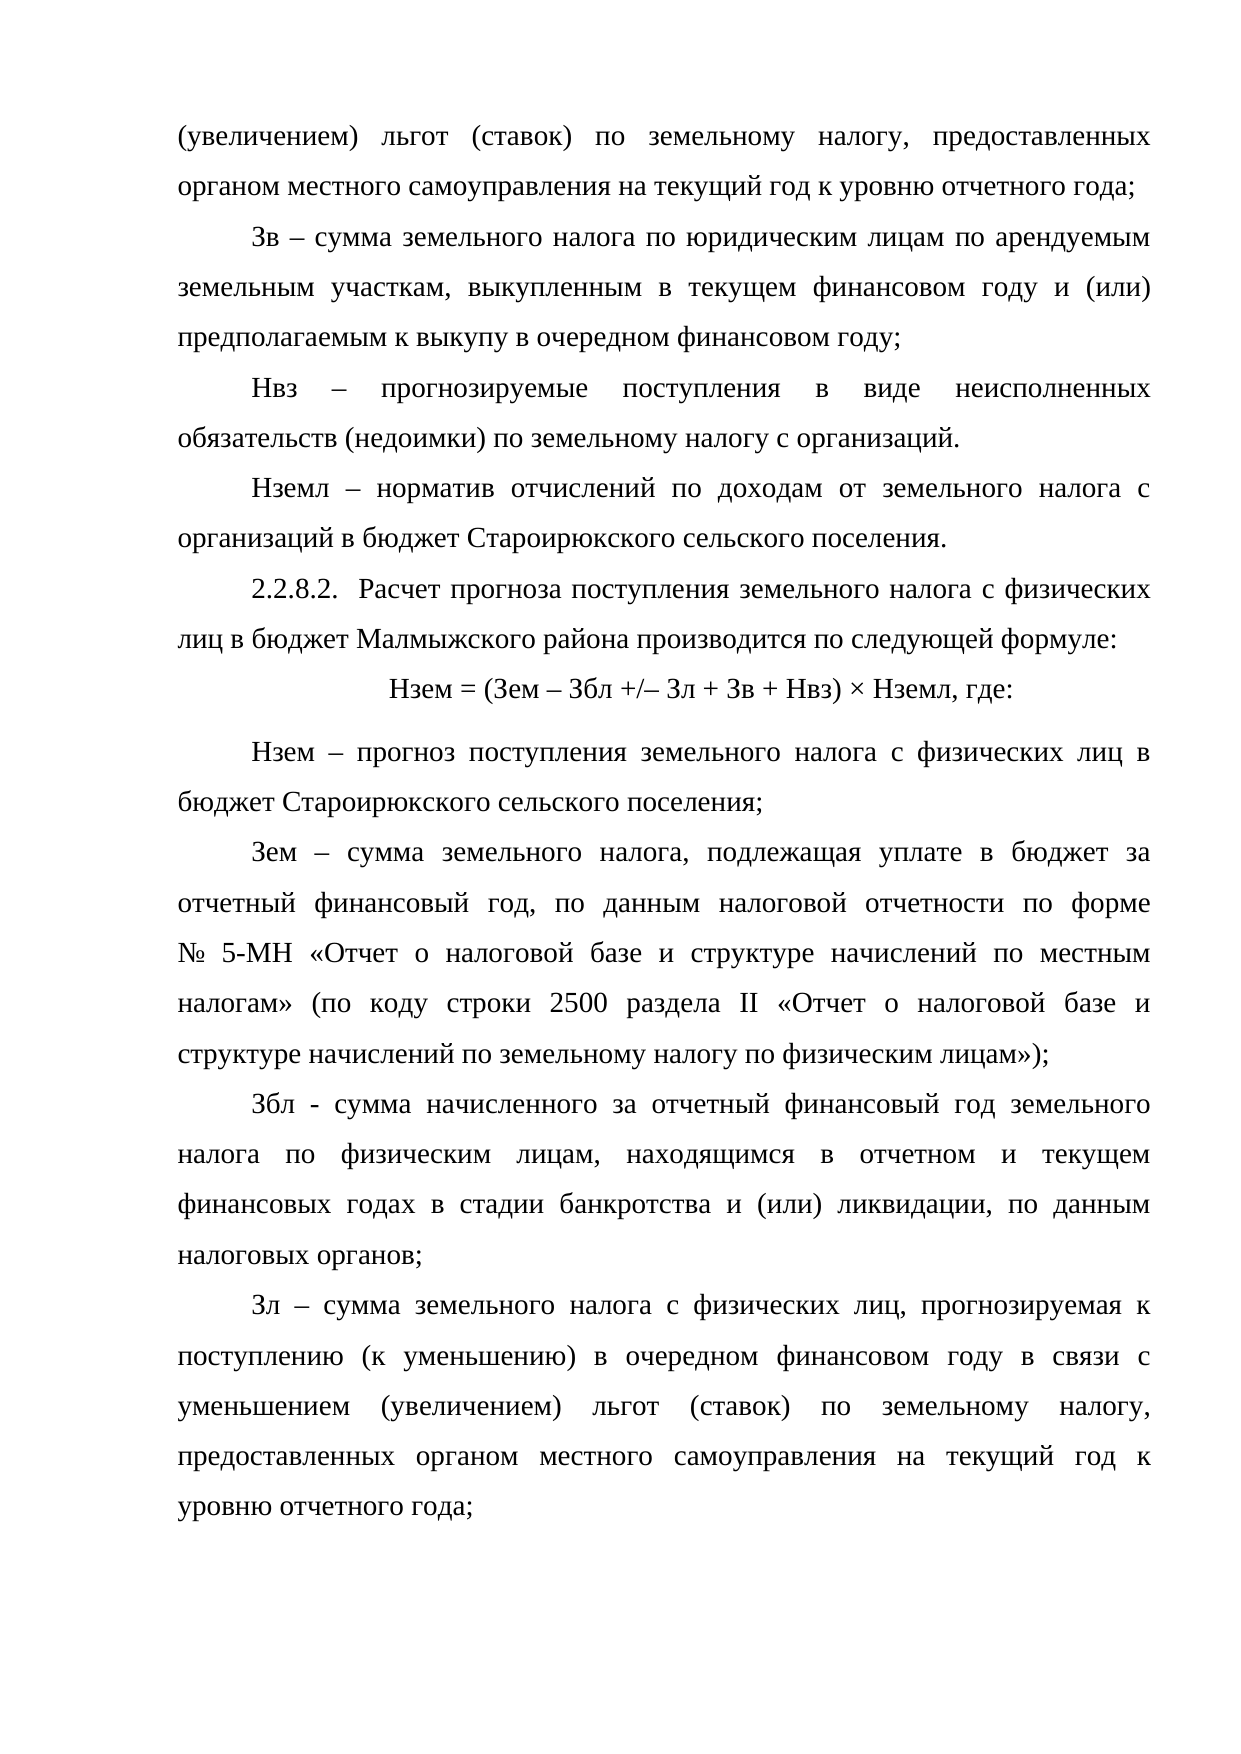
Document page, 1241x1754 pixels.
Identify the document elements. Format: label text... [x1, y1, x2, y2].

text Зл – сумма земельного налога с физических лиц, прогнозируемая к поступлению (к уменьшению) в очередном финансовом году в связи с уменьшением (увеличением) льгот (ставок) по земельному налогу, предоставленных органом местного самоуправления на текущий год к уровню отчетного года; [177, 1287, 1152, 1522]
text Збл - сумма начисленного за отчетный финансовый год земельного налога по физическим лицам, находящимся в отчетном и текущем финансовых годах в стадии банкротства и (или) ликвидации, по данным налоговых органов; [177, 1086, 1152, 1271]
text Нземл – норматив отчислений по доходам от земельного налога с организаций в бюджет Староирюкского сельского поселения. [177, 470, 1152, 554]
text Зв – сумма земельного налога по юридическим лицам по арендуемым земельным участкам, выкупленным в текущем финансовом году и (или) предполагаемым к выкупу в очередном финансовом году; [177, 219, 1152, 353]
text 2.2.8.2. Расчет прогноза поступления земельного налога с физических лиц в бюджет Малмыжского района производится по следующей формуле: [177, 571, 1152, 655]
text Зем – сумма земельного налога, подлежащая уплате в бюджет за отчетный финансовый год, по данным налоговой отчетности по форме № 5-МН «Отчет о налоговой базе и структуре начислений по местным налогам» (по коду строки 2500 раздела II «Отчет о налоговой базе и структуре начислений по земельному налогу по физическим лицам»); [177, 834, 1152, 1069]
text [177, 118, 1152, 202]
text Нзем = (Зем – Збл +/– Зл + Зв + Нвз) × Нземл, где: [177, 672, 1152, 705]
text Нзем – прогноз поступления земельного налога с физических лиц в бюджет Староирюкского сельского поселения; [177, 734, 1152, 818]
text Нвз – прогнозируемые поступления в виде неисполненных обязательств (недоимки) по земельному налогу с организаций. [177, 370, 1152, 453]
